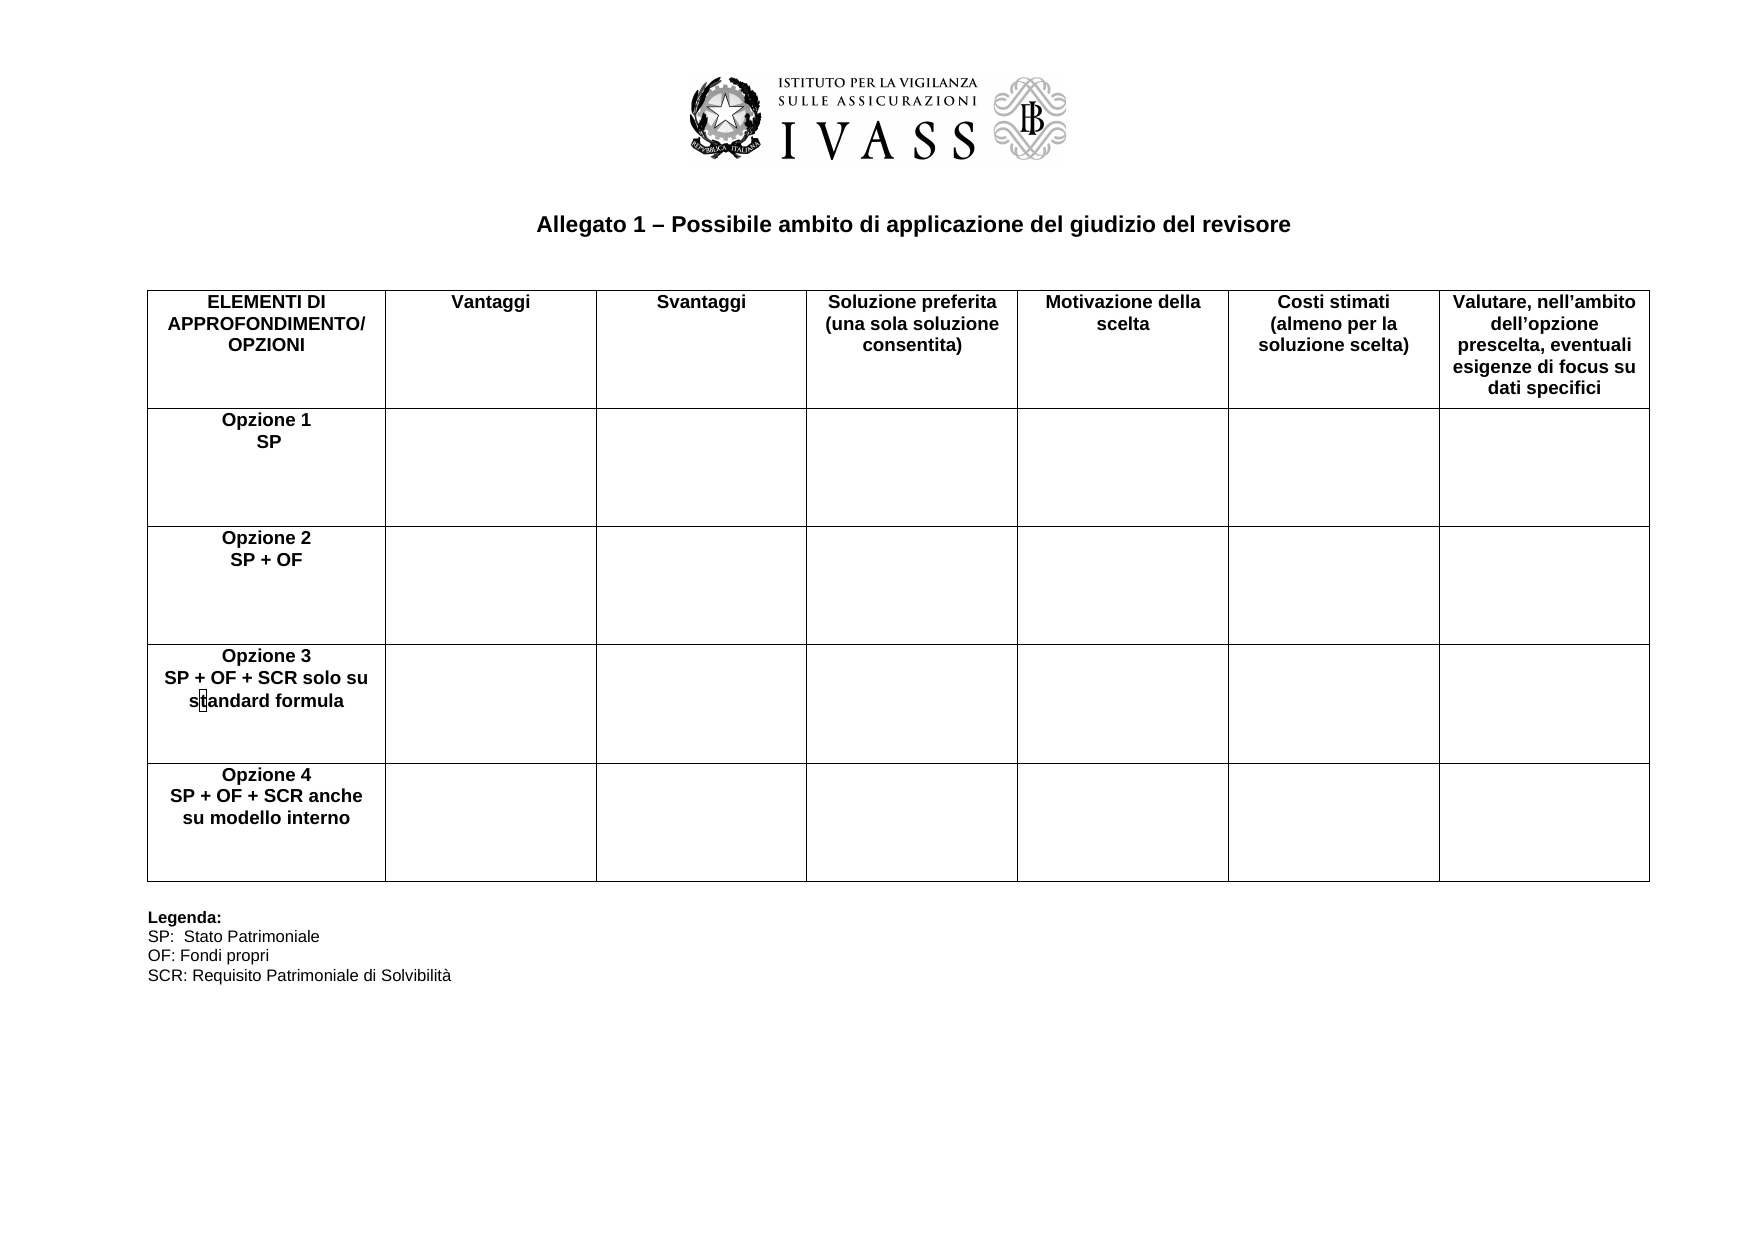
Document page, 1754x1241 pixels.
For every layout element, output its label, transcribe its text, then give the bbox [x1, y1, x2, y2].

table_cell [1229, 764, 1439, 881]
table_cell [1018, 409, 1228, 526]
table_header Valutare, nell’ambito dell’opzione prescelta, eventuali esigenze di focus su dati specifici [1440, 291, 1649, 408]
table_cell [597, 527, 806, 644]
table_cell [386, 527, 596, 644]
text SP: Stato Patrimoniale [148, 927, 1606, 946]
table_cell [1440, 527, 1649, 644]
table_cell [807, 527, 1017, 644]
table_header ELEMENTI DI APPROFONDIMENTO/ OPZIONI [148, 291, 385, 408]
table_cell Opzione 3 SP + OF + SCR solo su standard formula [148, 645, 385, 762]
table_cell [1229, 645, 1439, 762]
text OF: Fondi propri [148, 946, 1606, 965]
table_cell [597, 764, 806, 881]
text Allegato 1 – Possibile ambito di applicazione del giudizio del revisore [148, 211, 1606, 237]
table_cell [807, 764, 1017, 881]
table_cell Opzione 2 SP + OF [148, 527, 385, 644]
table_cell [1018, 764, 1228, 881]
table_cell [807, 409, 1017, 526]
table_cell [386, 645, 596, 762]
table_header Svantaggi [597, 291, 806, 408]
table_cell [597, 409, 806, 526]
table_cell [597, 645, 806, 762]
table_header Costi stimati (almeno per la soluzione scelta) [1229, 291, 1439, 408]
table_cell [1018, 645, 1228, 762]
table_cell Opzione 4 SP + OF + SCR anche su modello interno [148, 764, 385, 881]
table_cell [1440, 645, 1649, 762]
table_cell Opzione 1 SP [148, 409, 385, 526]
table_header Motivazione della scelta [1018, 291, 1228, 408]
table_cell [386, 764, 596, 881]
table_cell [1229, 409, 1439, 526]
table_header Soluzione preferita (una sola soluzione consentita) [807, 291, 1017, 408]
table_cell [386, 409, 596, 526]
table_cell [1229, 527, 1439, 644]
table_cell [1440, 764, 1649, 881]
text SCR: Requisito Patrimoniale di Solvibilità [148, 965, 1606, 984]
table_header Vantaggi [386, 291, 596, 408]
table_cell [1018, 527, 1228, 644]
table_cell [1440, 409, 1649, 526]
table_cell [807, 645, 1017, 762]
text Legenda: [148, 908, 1606, 927]
